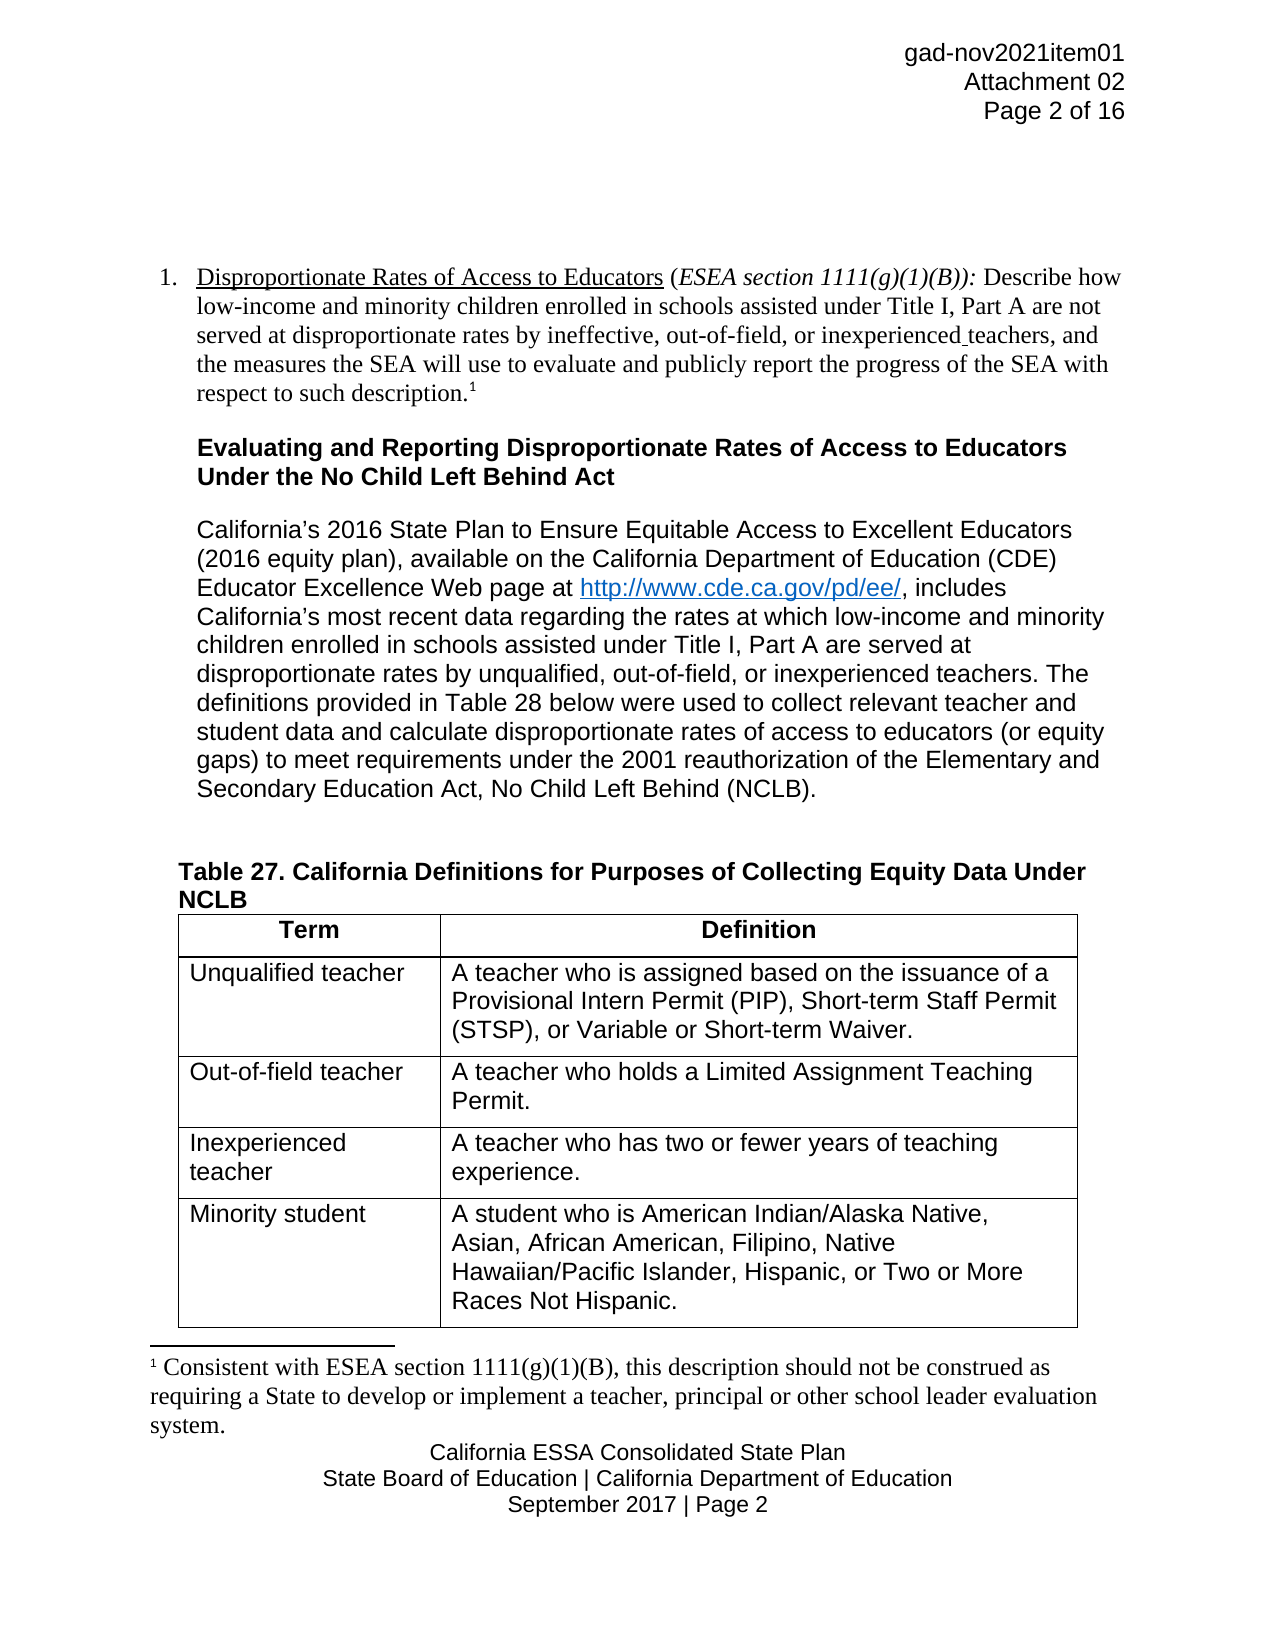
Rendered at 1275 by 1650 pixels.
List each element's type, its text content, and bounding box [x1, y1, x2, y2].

table_cell Out-of-field teacher [179, 1057, 440, 1127]
table_cell A teacher who holds a Limited Assignment Teaching Permit. [441, 1057, 1077, 1127]
table_cell A teacher who has two or fewer years of teaching experience. [441, 1128, 1077, 1198]
table_cell A teacher who is assigned based on the issuance of a Provisional Intern Permit (PIP), Short-term Staff Permit (STSP), or Variable or Short-term Waiver. [441, 958, 1077, 1056]
text Table 27. California Definitions for Purposes of Collecting Equity Data Under NCLB [178, 857, 1125, 914]
table_header Definition [441, 915, 1077, 956]
table_header Term [179, 915, 440, 956]
text California’s 2016 State Plan to Ensure Equitable Access to Excellent Educators (2016 equity plan), available on the California Department of Education (CDE) Educator Excellence Web page at http://www.cde.ca.gov/pd/ee/, includes California’s most recent data regarding the rates at which low-income and minority children enrolled in schools assisted under Title I, Part A are served at disproportionate rates by unqualified, out-of-field, or inexperienced teachers. The definitions provided in Table 28 below were used to collect relevant teacher and student data and calculate disproportionate rates of access to educators (or equity gaps) to meet requirements under the 2001 reauthorization of the Elementary and Secondary Education Act, No Child Left Behind (NCLB). [196, 515, 1125, 803]
table_cell Unqualified teacher [179, 958, 440, 1056]
table_cell Inexperienced teacher [179, 1128, 440, 1198]
table_cell A student who is American Indian/Alaska Native, Asian, African American, Filipino, Native Hawaiian/Pacific Islander, Hispanic, or Two or More Races Not Hispanic. [441, 1199, 1077, 1327]
list Disproportionate Rates of Access to Educators (ESEA section 1111(g)(1)(B)): Describe how low-income and minority children enrolled in schools assisted under Title I, Part A are not served at disproportionate rates by ineffective, out-of-field, or inexperienced teachers, and the measures the SEA will use to evaluate and publicly report the progress of the SEA with respect to such description. [159, 262, 1125, 408]
table_cell Minority student [179, 1199, 440, 1327]
text Evaluating and Reporting Disproportionate Rates of Access to Educators Under the No Child Left Behind Act [197, 433, 1125, 490]
